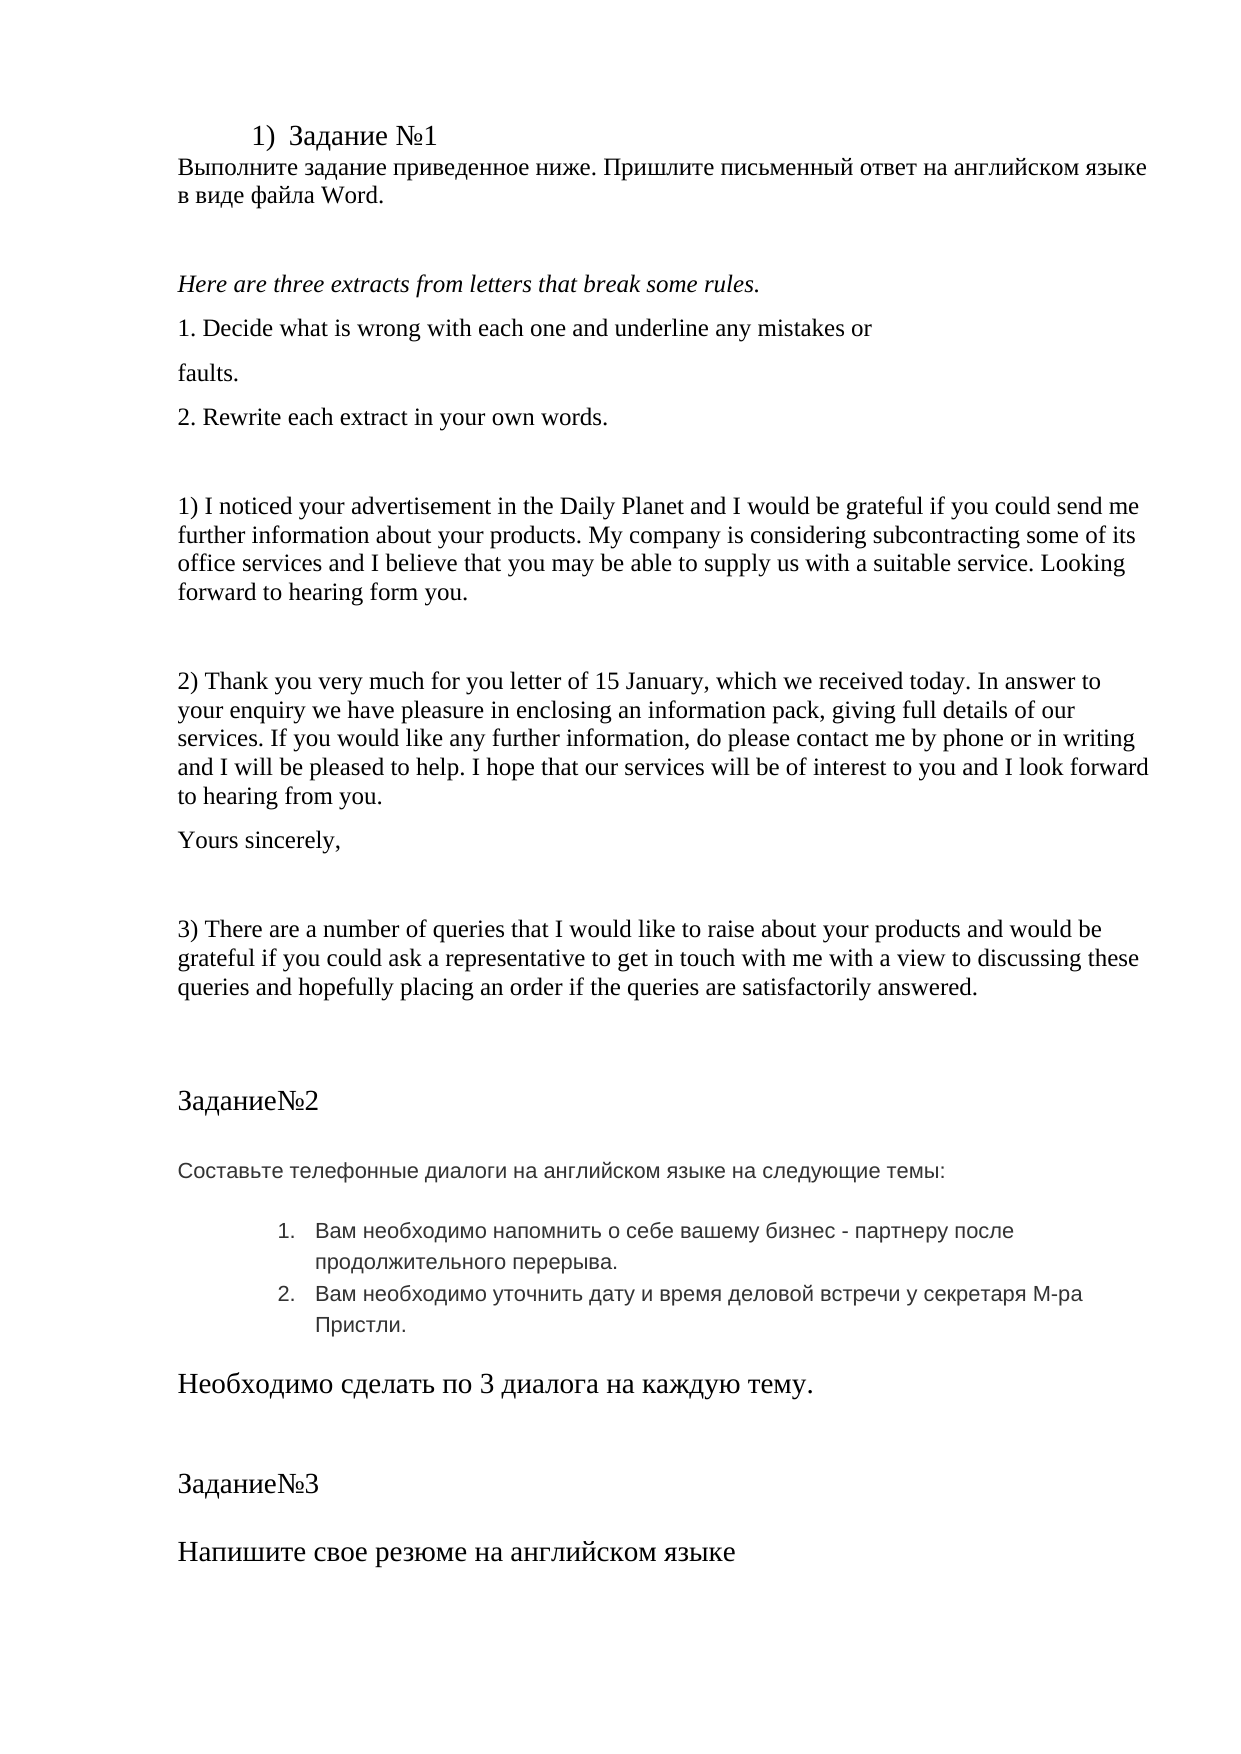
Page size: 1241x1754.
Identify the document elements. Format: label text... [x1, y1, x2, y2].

text Here are three extracts from letters that break some rules. [177, 269, 1152, 298]
text 1. Decide what is wrong with each one and underline any mistakes or [177, 313, 1152, 342]
text Yours sincerely, [177, 825, 1152, 854]
text 2) Thank you very much for you letter of 15 January, which we received today. In answer to your enquiry we have pleasure in enclosing an information pack, giving full details of our services. If you would like any further information, do please contact me by phone or in writing and I will be pleased to help. I hope that our services will be of interest to you and I look forward to hearing from you. [177, 666, 1152, 810]
text Составьте телефонные диалоги на английском языке на следующие темы: [177, 1157, 1152, 1183]
text Напишите свое резюме на английском языке [177, 1534, 1152, 1567]
list Вам необходимо уточнить дату и время деловой встречи у секретаря М-ра Пристли. [277, 1274, 1152, 1337]
text 3) There are a number of queries that I would like to raise about your products and would be grateful if you could ask a representative to get in touch with me with a view to discussing these queries and hopefully placing an order if the queries are satisfactorily answered. [177, 914, 1152, 1000]
text 2. Rewrite each extract in your own words. [177, 402, 1152, 431]
text 1) I noticed your advertisement in the Daily Planet and I would be grateful if you could send me further information about your products. My company is considering subcontracting some of its office services and I believe that you may be able to supply us with a suitable service. Looking forward to hearing form you. [177, 491, 1152, 606]
text Задание№3 [177, 1467, 1152, 1500]
list Вам необходимо напомнить о себе вашему бизнес - партнеру после продолжительного перерыва. [277, 1212, 1152, 1274]
text Необходимо сделать по 3 диалога на каждую тему. [177, 1366, 1152, 1399]
text Выполните задание приведенное ниже. Пришлите письменный ответ на английском языке в виде файла Word. [177, 152, 1152, 209]
list Задание №1 [251, 118, 1152, 152]
text Задание№2 [177, 1083, 1152, 1117]
text faults. [177, 358, 1152, 387]
